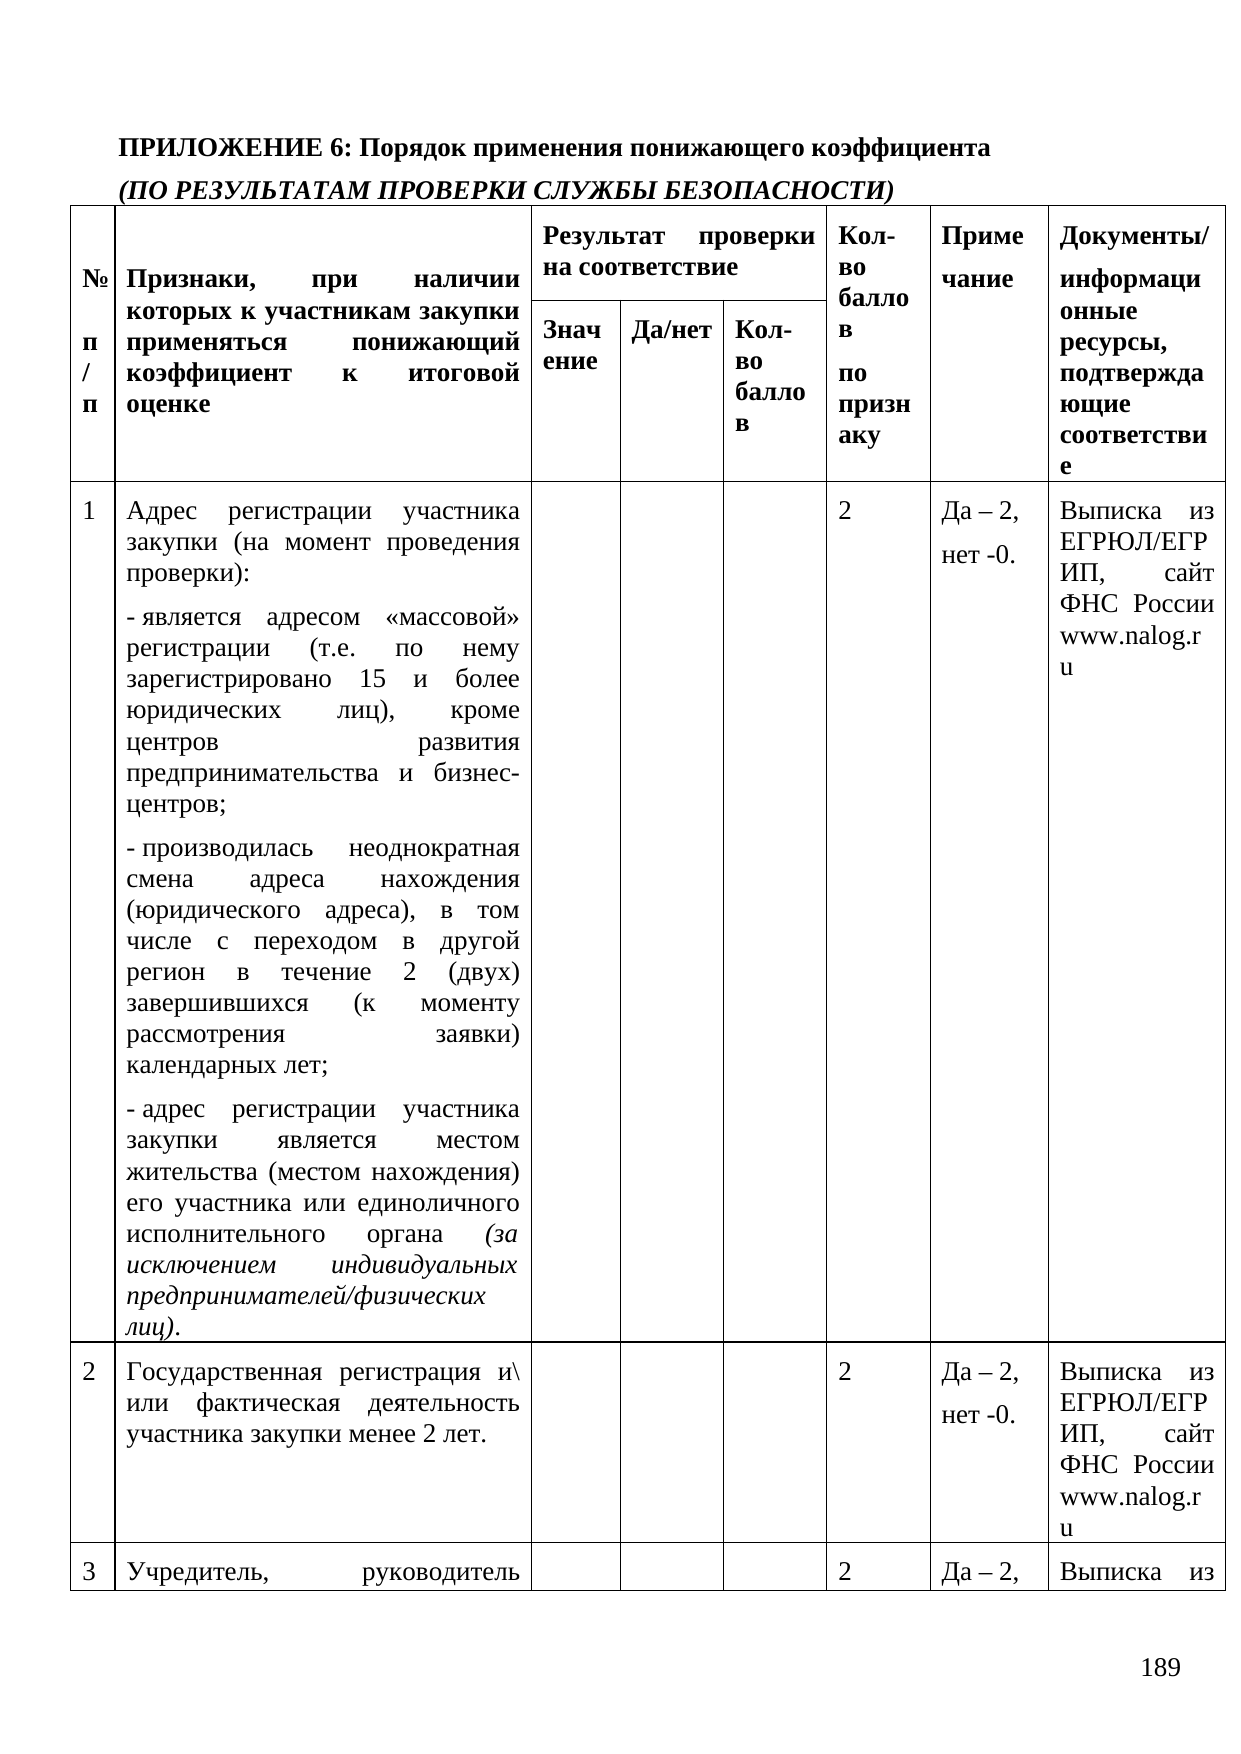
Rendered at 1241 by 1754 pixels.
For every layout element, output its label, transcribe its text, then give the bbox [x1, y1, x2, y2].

table_cell Да/нет [621, 301, 723, 481]
table_cell [532, 1543, 620, 1590]
table_cell [532, 482, 620, 1341]
table_cell 3 [71, 1543, 114, 1590]
table_cell 2 [827, 482, 930, 1341]
table_cell Государственная регистрация и\или фактическая деятельность участника закупки менее 2 лет. [116, 1343, 531, 1542]
table_cell [724, 1343, 826, 1542]
table_cell 2 [71, 1343, 114, 1542]
table_cell [621, 482, 723, 1341]
table_cell [724, 482, 826, 1341]
subtitle ПРИЛОЖЕНИЕ 6: Порядок применения понижающего коэффициента [118, 131, 1181, 162]
table_header Признаки, при наличии которых к участникам закупки применяться понижающий коэффициент к итоговой оценке [116, 206, 531, 481]
table_header № п/п [71, 206, 114, 481]
table_cell [621, 1543, 723, 1590]
table_cell 1 [71, 482, 114, 1341]
table_cell Да – 2, нет -0. [931, 482, 1048, 1341]
table_cell [532, 1343, 620, 1542]
table_header Кол-во баллов по признаку [827, 206, 930, 481]
table_cell [621, 1343, 723, 1542]
table_cell Адрес регистрации участника закупки (на момент проведения проверки): - является адресом «массовой» регистрации (т.е. по нему зарегистрировано 15 и более юридических лиц), кроме центров развития предпринимательства и бизнес-центров; - производилась неоднократная смена адреса нахождения (юридического адреса), в том числе с переходом в другой регион в течение 2 (двух) завершившихся (к моменту рассмотрения заявки) календарных лет; - адрес регистрации участника закупки является местом жительства (местом нахождения) его участника или единоличного исполнительного органа (за исключением индивидуальных предпринимателей/физических лиц). [116, 482, 531, 1341]
table_header Документы/ информационные ресурсы, подтверждающие соответствие [1049, 206, 1225, 481]
table_header Приме чание [931, 206, 1048, 481]
table_cell [724, 1543, 826, 1590]
table_cell 2 [827, 1543, 930, 1590]
table_cell Выписка из ЕГРЮЛ/ЕГРИП, сайт ФНС России www.nalog.ru [1049, 1343, 1225, 1542]
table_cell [116, 1543, 531, 1590]
table_cell Да – 2, нет -0. [931, 1543, 1048, 1590]
table_cell 2 [827, 1343, 930, 1542]
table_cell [1049, 1543, 1225, 1590]
table_cell Да – 2, нет -0. [931, 1343, 1048, 1542]
table_cell Значение [532, 301, 620, 481]
table_cell Выписка из ЕГРЮЛ/ЕГРИП, сайт ФНС России www.nalog.ru [1049, 482, 1225, 1341]
table_cell Кол-во баллов [724, 301, 826, 481]
text (ПО РЕЗУЛЬТАТАМ ПРОВЕРКИ СЛУЖБЫ БЕЗОПАСНОСТИ) [118, 174, 1181, 205]
table_header Результат проверки на соответствие [532, 206, 826, 299]
